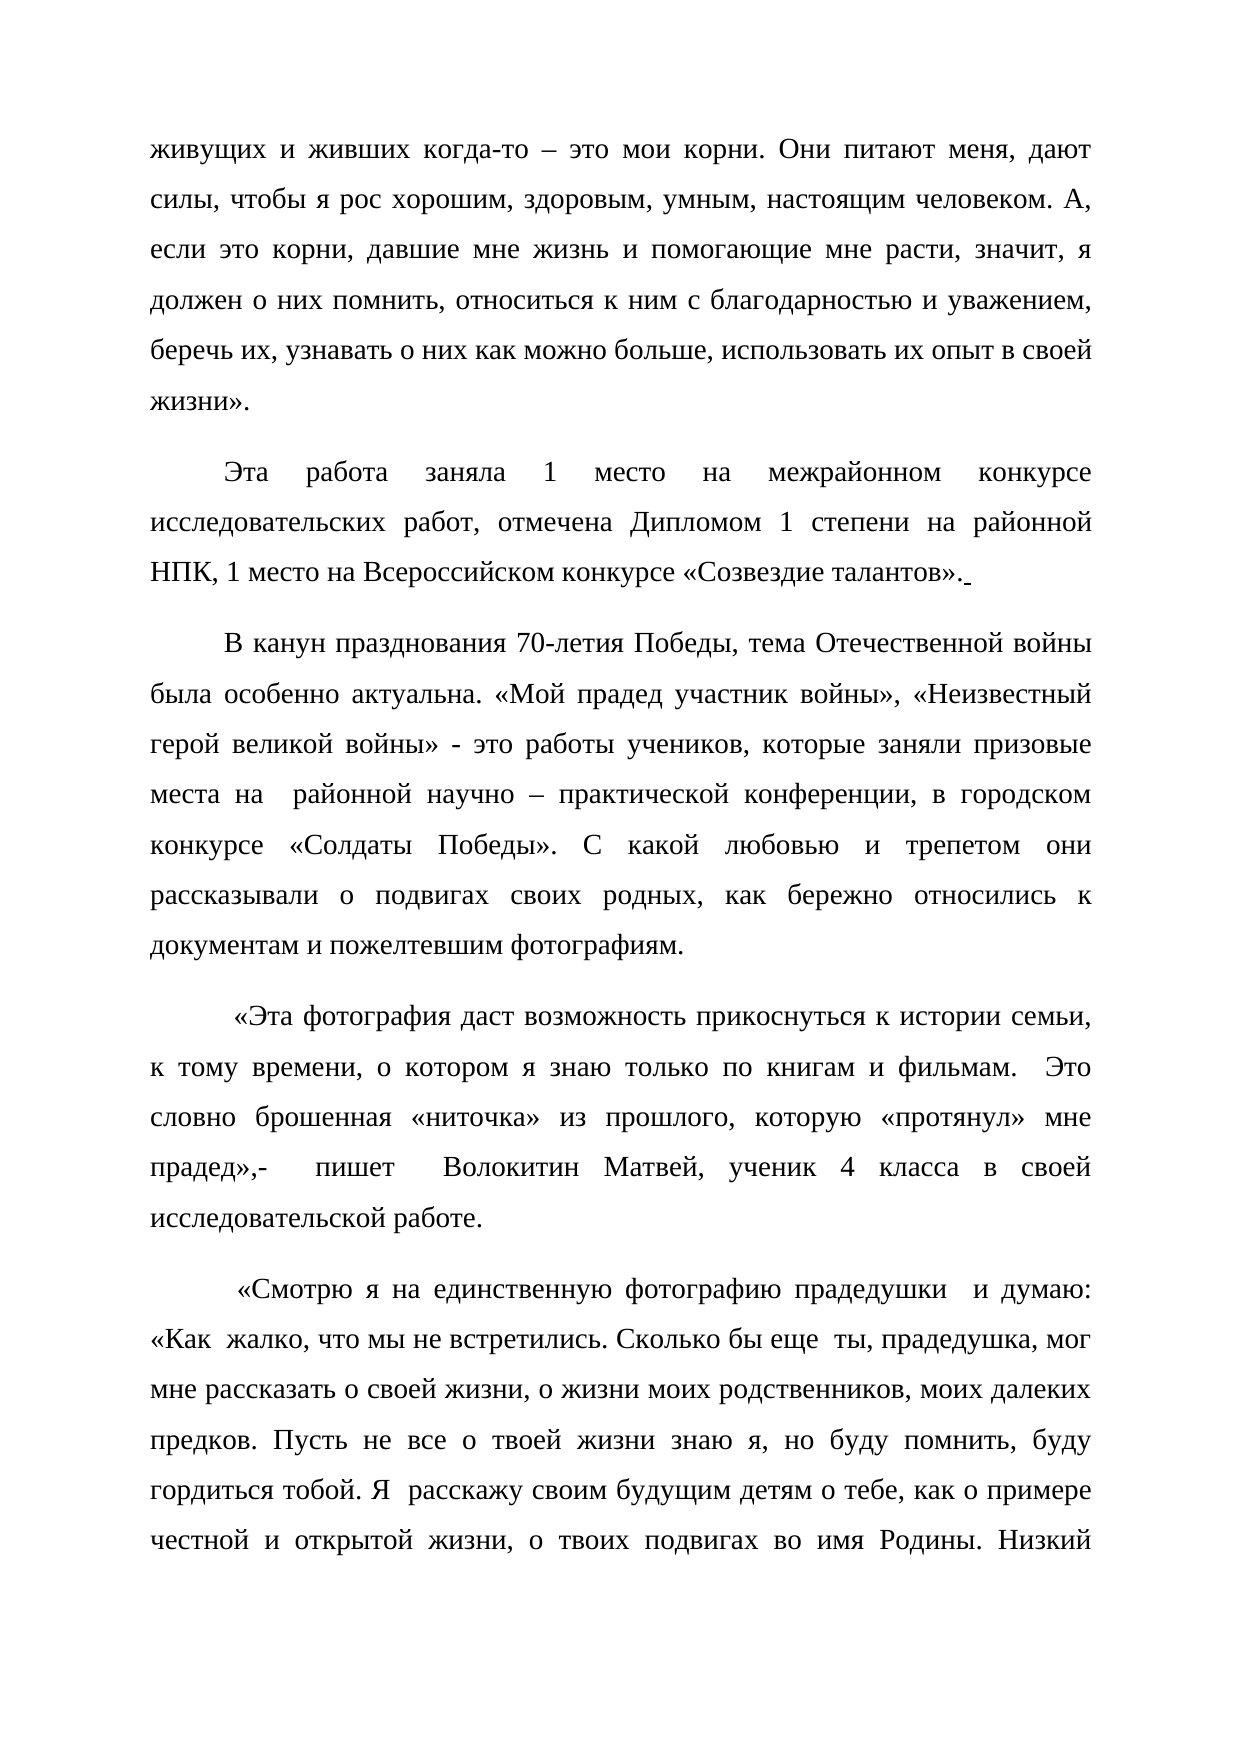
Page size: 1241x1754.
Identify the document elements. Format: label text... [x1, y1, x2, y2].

text Эта работа заняла 1 место на межрайонном конкурсе исследовательских работ, отмечена Дипломом 1 степени на районной НПК, 1 место на Всероссийском конкурсе «Созвездие талантов». [150, 454, 1093, 588]
text В канун празднования 70-летия Победы, тема Отечественной войны была особенно актуальна. «Мой прадед участник войны», «Неизвестный герой великой войны» - это работы учеников, которые заняли призовые места на районной научно – практической конференции, в городском конкурсе «Солдаты Победы». С какой любовью и трепетом они рассказывали о подвигах своих родных, как бережно относились к документам и пожелтевшим фотографиям. [150, 626, 1093, 961]
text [150, 131, 1093, 416]
text «Эта фотография даст возможность прикоснуться к истории семьи, к тому времени, о котором я знаю только по книгам и фильмам. Это словно брошенная «ниточка» из прошлого, которую «протянул» мне прадед»,- пишет Волокитин Матвей, ученик 4 класса в своей исследовательской работе. [150, 998, 1093, 1233]
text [150, 1271, 1093, 1556]
